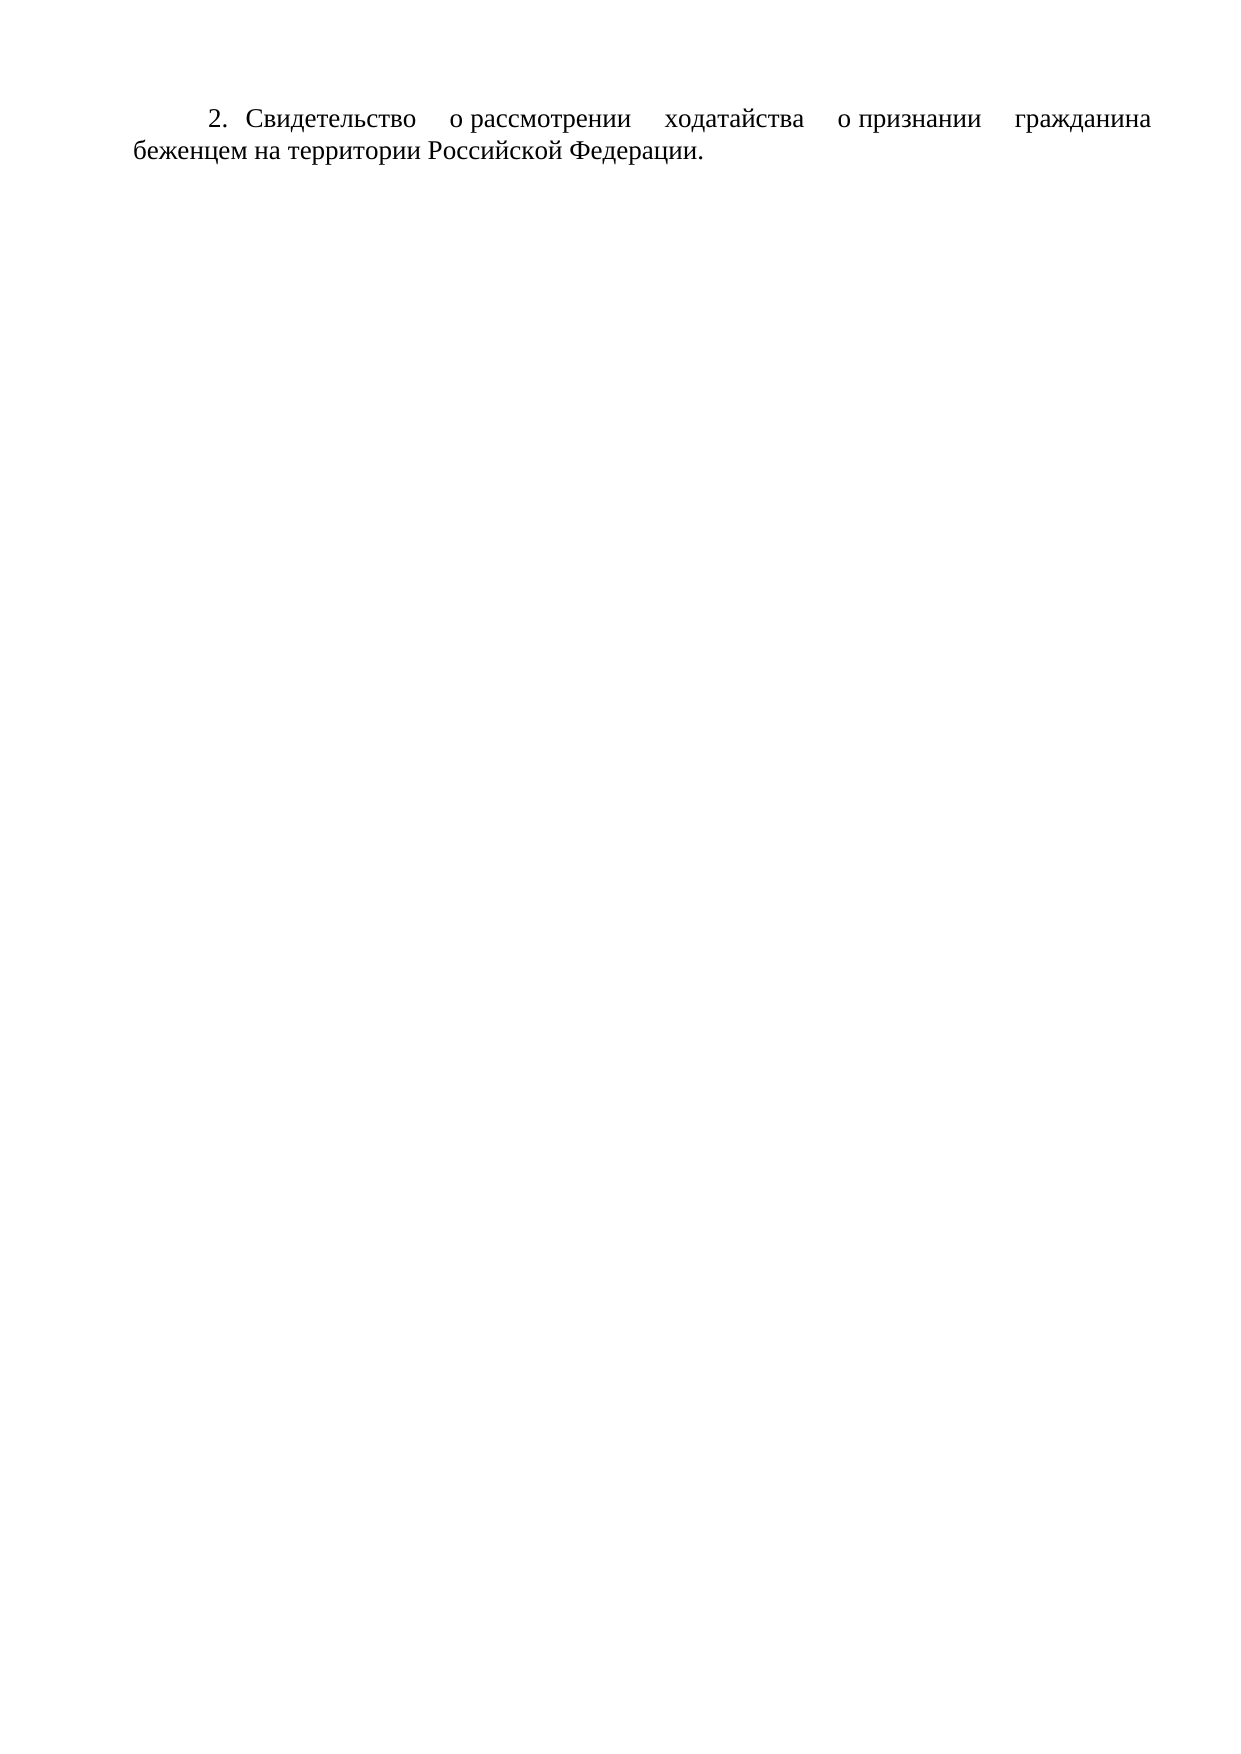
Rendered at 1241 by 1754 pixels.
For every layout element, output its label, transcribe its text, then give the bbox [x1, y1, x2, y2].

list Свидетельство о рассмотрении ходатайства о признании гражданина беженцем на территории Российской Федерации. [133, 103, 1152, 165]
